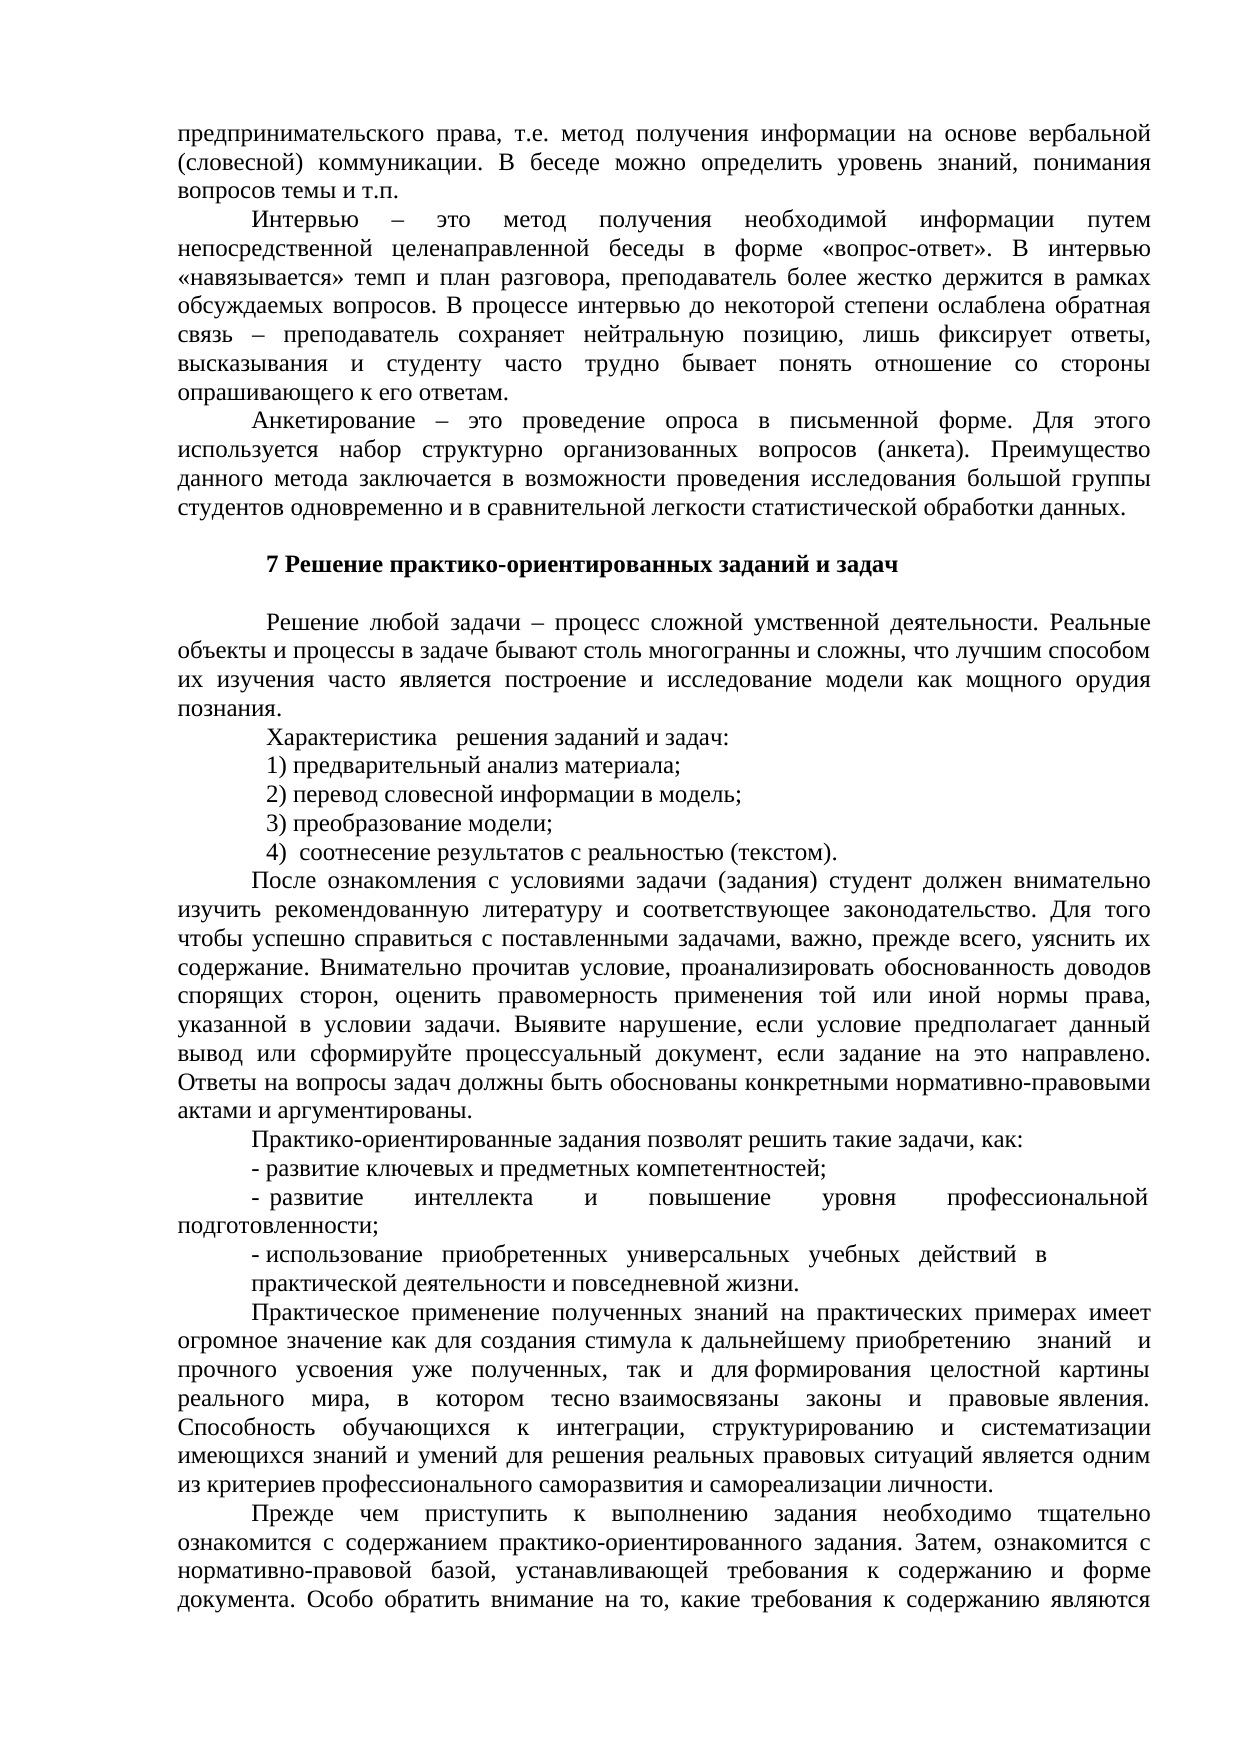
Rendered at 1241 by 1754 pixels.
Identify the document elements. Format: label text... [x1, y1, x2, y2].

text - развитие интеллекта и повышение уровня профессиональной подготовленности; [177, 1182, 1152, 1239]
text После ознакомления с условиями задачи (задания) студент должен внимательно изучить рекомендованную литературу и соответствующее законодательство. Для того чтобы успешно справиться с поставленными задачами, важно, прежде всего, уяснить их содержание. Внимательно прочитав условие, проанализировать обоснованность доводов спорящих сторон, оценить правомерность применения той или иной нормы права, указанной в условии задачи. Выявите нарушение, если условие предполагает данный вывод или сформируйте процессуальный документ, если задание на это направлено. Ответы на вопросы задач должны быть обоснованы конкретными нормативно-правовыми актами и аргументированы. [177, 866, 1152, 1124]
text практической деятельности и повседневной жизни. [177, 1268, 1152, 1297]
text Решение любой задачи – процесс сложной умственной деятельности. Реальные объекты и процессы в задаче бывают столь многогранны и сложны, что лучшим способом их изучения часто является построение и исследование модели как мощного орудия познания. [177, 607, 1152, 722]
text 2) перевод словесной информации в модель; [177, 779, 1152, 808]
text 7 Решение практико-ориентированных заданий и задач [177, 549, 1152, 578]
text 1) предварительный анализ материала; [177, 751, 1152, 779]
text - развитие ключевых и предметных компетентностей; [177, 1153, 1152, 1182]
text Анкетирование – это проведение опроса в письменной форме. Для этого используется набор структурно организованных вопросов (анкета). Преимущество данного метода заключается в возможности проведения исследования большой группы студентов одновременно и в сравнительной легкости статистической обработки данных. [177, 406, 1152, 521]
text 4) соотнесение результатов с реальностью (текстом). [177, 837, 1152, 866]
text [177, 1498, 1152, 1613]
text - использование приобретенных универсальных учебных действий в [177, 1239, 1152, 1268]
text Интервью – это метод получения необходимой информации путем непосредственной целенаправленной беседы в форме «вопрос-ответ». В интервью «навязывается» темп и план разговора, преподаватель более жестко держится в рамках обсуждаемых вопросов. В процессе интервью до некоторой степени ослаблена обратная связь – преподаватель сохраняет нейтральную позицию, лишь фиксирует ответы, высказывания и студенту часто трудно бывает понять отношение со стороны опрашивающего к его ответам. [177, 204, 1152, 406]
text Характеристика решения заданий и задач: [177, 722, 1152, 751]
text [177, 118, 1152, 204]
text Практическое применение полученных знаний на практических примерах имеет огромное значение как для создания стимула к дальнейшему ﻿приобретению знаний и прочного усвоения уже полученных, так и для формирования целостной картины реального мира, в котором тесно взаимосвязаны законы и правовые явления. Способность обучающихся к интеграции, структурированию и систематизации имеющихся знаний и умений для решения реальных правовых ситуаций является одним из критериев профессионального саморазвития и самореализации личности. [177, 1297, 1152, 1498]
text Практико-ориентированные задания позволят решить такие задачи, как: [177, 1124, 1152, 1153]
text 3) преобразование модели; [177, 808, 1152, 837]
